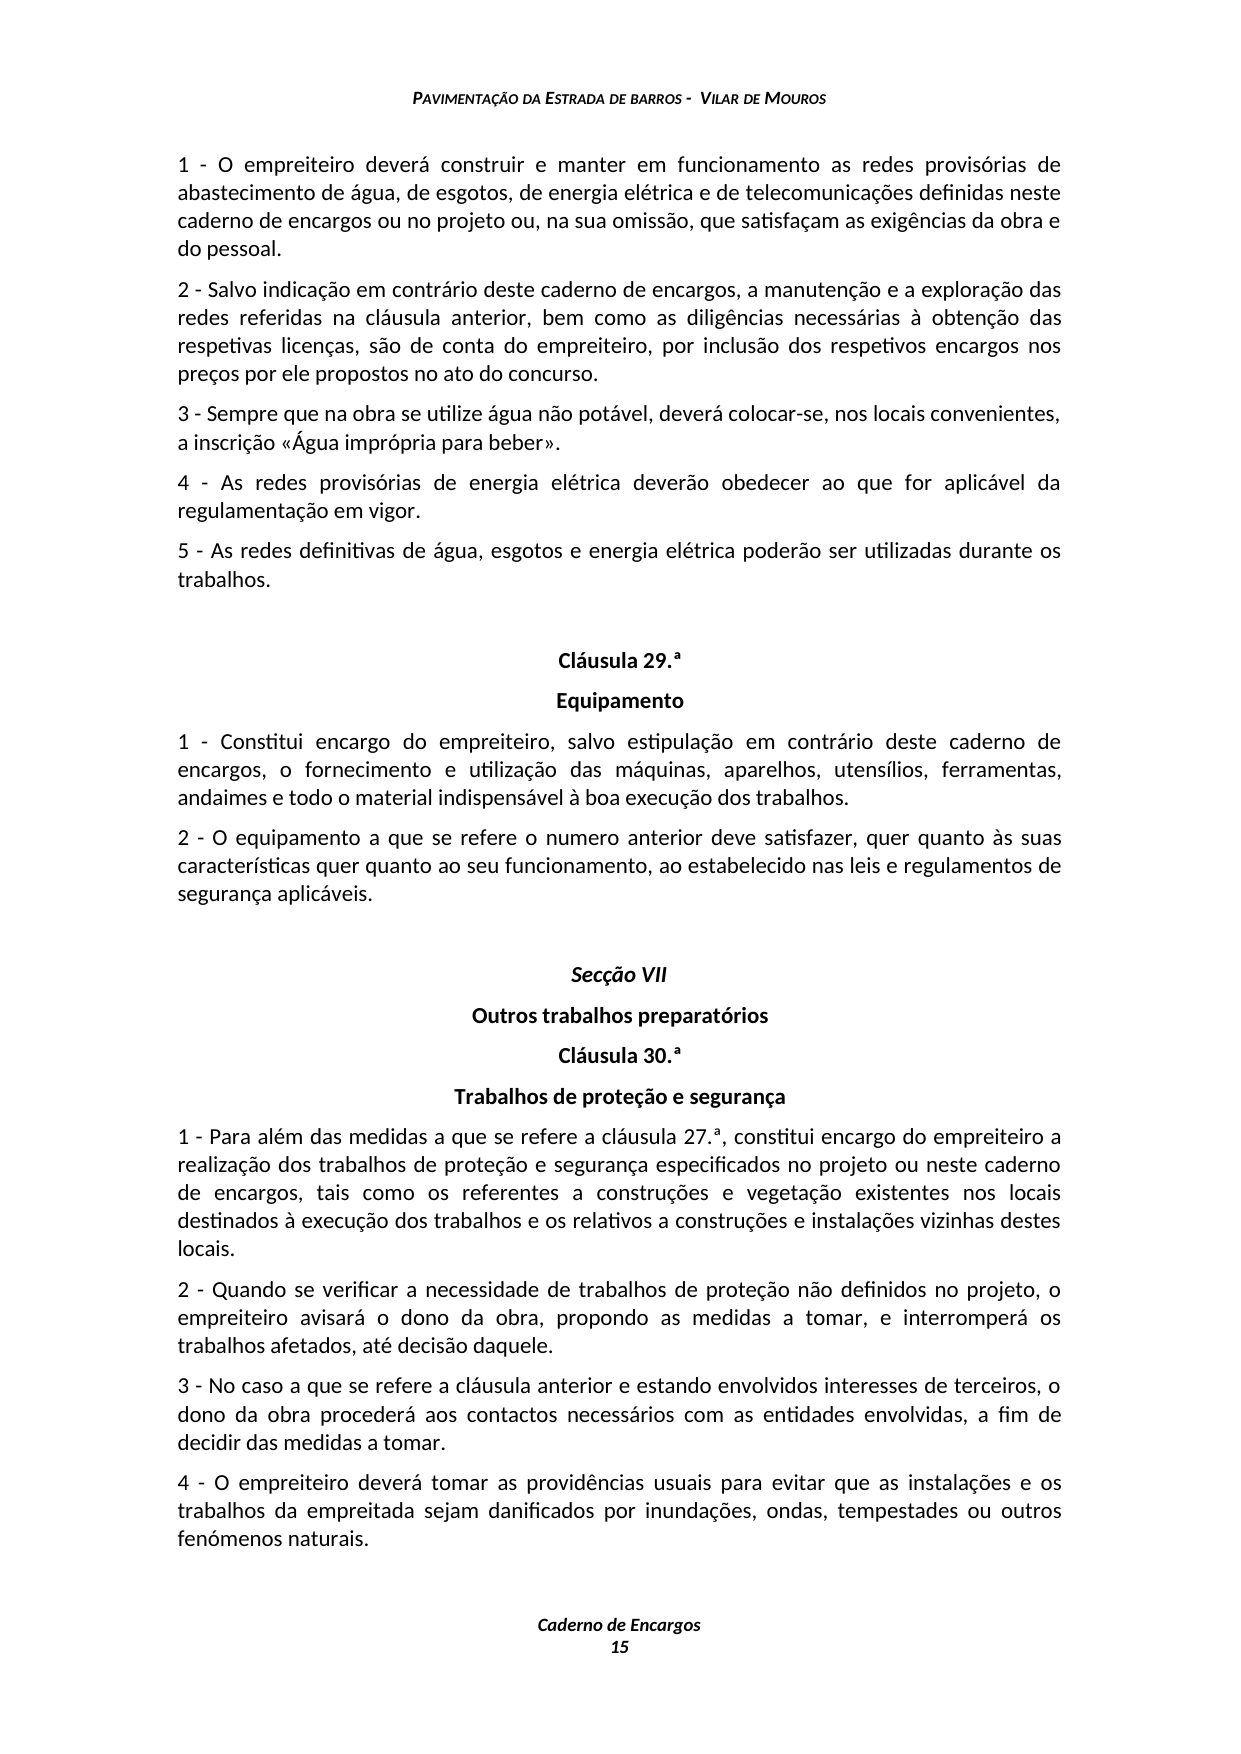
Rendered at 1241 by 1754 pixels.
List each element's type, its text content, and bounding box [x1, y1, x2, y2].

text 4 - As redes provisórias de energia elétrica deverão obedecer ao que for aplicável da regulamentação em vigor. [177, 468, 1063, 524]
text 2 - Quando se verificar a necessidade de trabalhos de proteção não definidos no projeto, o empreiteiro avisará o dono da obra, propondo as medidas a tomar, e interromperá os trabalhos afetados, até decisão daquele. [177, 1275, 1063, 1359]
text 1 - O empreiteiro deverá construir e manter em funcionamento as redes provisórias de abastecimento de água, de esgotos, de energia elétrica e de telecomunicações definidas neste caderno de encargos ou no projeto ou, na sua omissão, que satisfaçam as exigências da obra e do pessoal. [177, 150, 1063, 262]
text 2 - O equipamento a que se refere o numero anterior deve satisfazer, quer quanto às suas características quer quanto ao seu funcionamento, ao estabelecido nas leis e regulamentos de segurança aplicáveis. [177, 823, 1063, 907]
text Outros trabalhos preparatórios [177, 1001, 1063, 1029]
text 3 - No caso a que se refere a cláusula anterior e estando envolvidos interesses de terceiros, o dono da obra procederá aos contactos necessários com as entidades envolvidas, a fim de decidir das medidas a tomar. [177, 1372, 1063, 1456]
text 4 - O empreiteiro deverá tomar as providências usuais para evitar que as instalações e os trabalhos da empreitada sejam danificados por inundações, ondas, tempestades ou outros fenómenos naturais. [177, 1468, 1063, 1552]
text 2 - Salvo indicação em contrário deste caderno de encargos, a manutenção e a exploração das redes referidas na cláusula anterior, bem como as diligências necessárias à obtenção das respetivas licenças, são de conta do empreiteiro, por inclusão dos respetivos encargos nos preços por ele propostos no ato do concurso. [177, 275, 1063, 387]
text Equipamento [177, 686, 1063, 714]
text Cláusula 29.ª [177, 646, 1063, 674]
text 5 - As redes definitivas de água, esgotos e energia elétrica poderão ser utilizadas durante os trabalhos. [177, 537, 1063, 593]
text Cláusula 30.ª [177, 1041, 1063, 1069]
text 1 - Constitui encargo do empreiteiro, salvo estipulação em contrário deste caderno de encargos, o fornecimento e utilização das máquinas, aparelhos, utensílios, ferramentas, andaimes e todo o material indispensável à boa execução dos trabalhos. [177, 727, 1063, 811]
text Trabalhos de proteção e segurança [177, 1082, 1063, 1110]
text Secção VII [177, 960, 1063, 988]
text 1 - Para além das medidas a que se refere a cláusula 27.ª, constitui encargo do empreiteiro a realização dos trabalhos de proteção e segurança especificados no projeto ou neste caderno de encargos, tais como os referentes a construções e vegetação existentes nos locais destinados à execução dos trabalhos e os relativos a construções e instalações vizinhas destes locais. [177, 1122, 1063, 1263]
text 3 - Sempre que na obra se utilize água não potável, deverá colocar-se, nos locais convenientes, a inscrição «Água imprópria para beber». [177, 399, 1063, 456]
